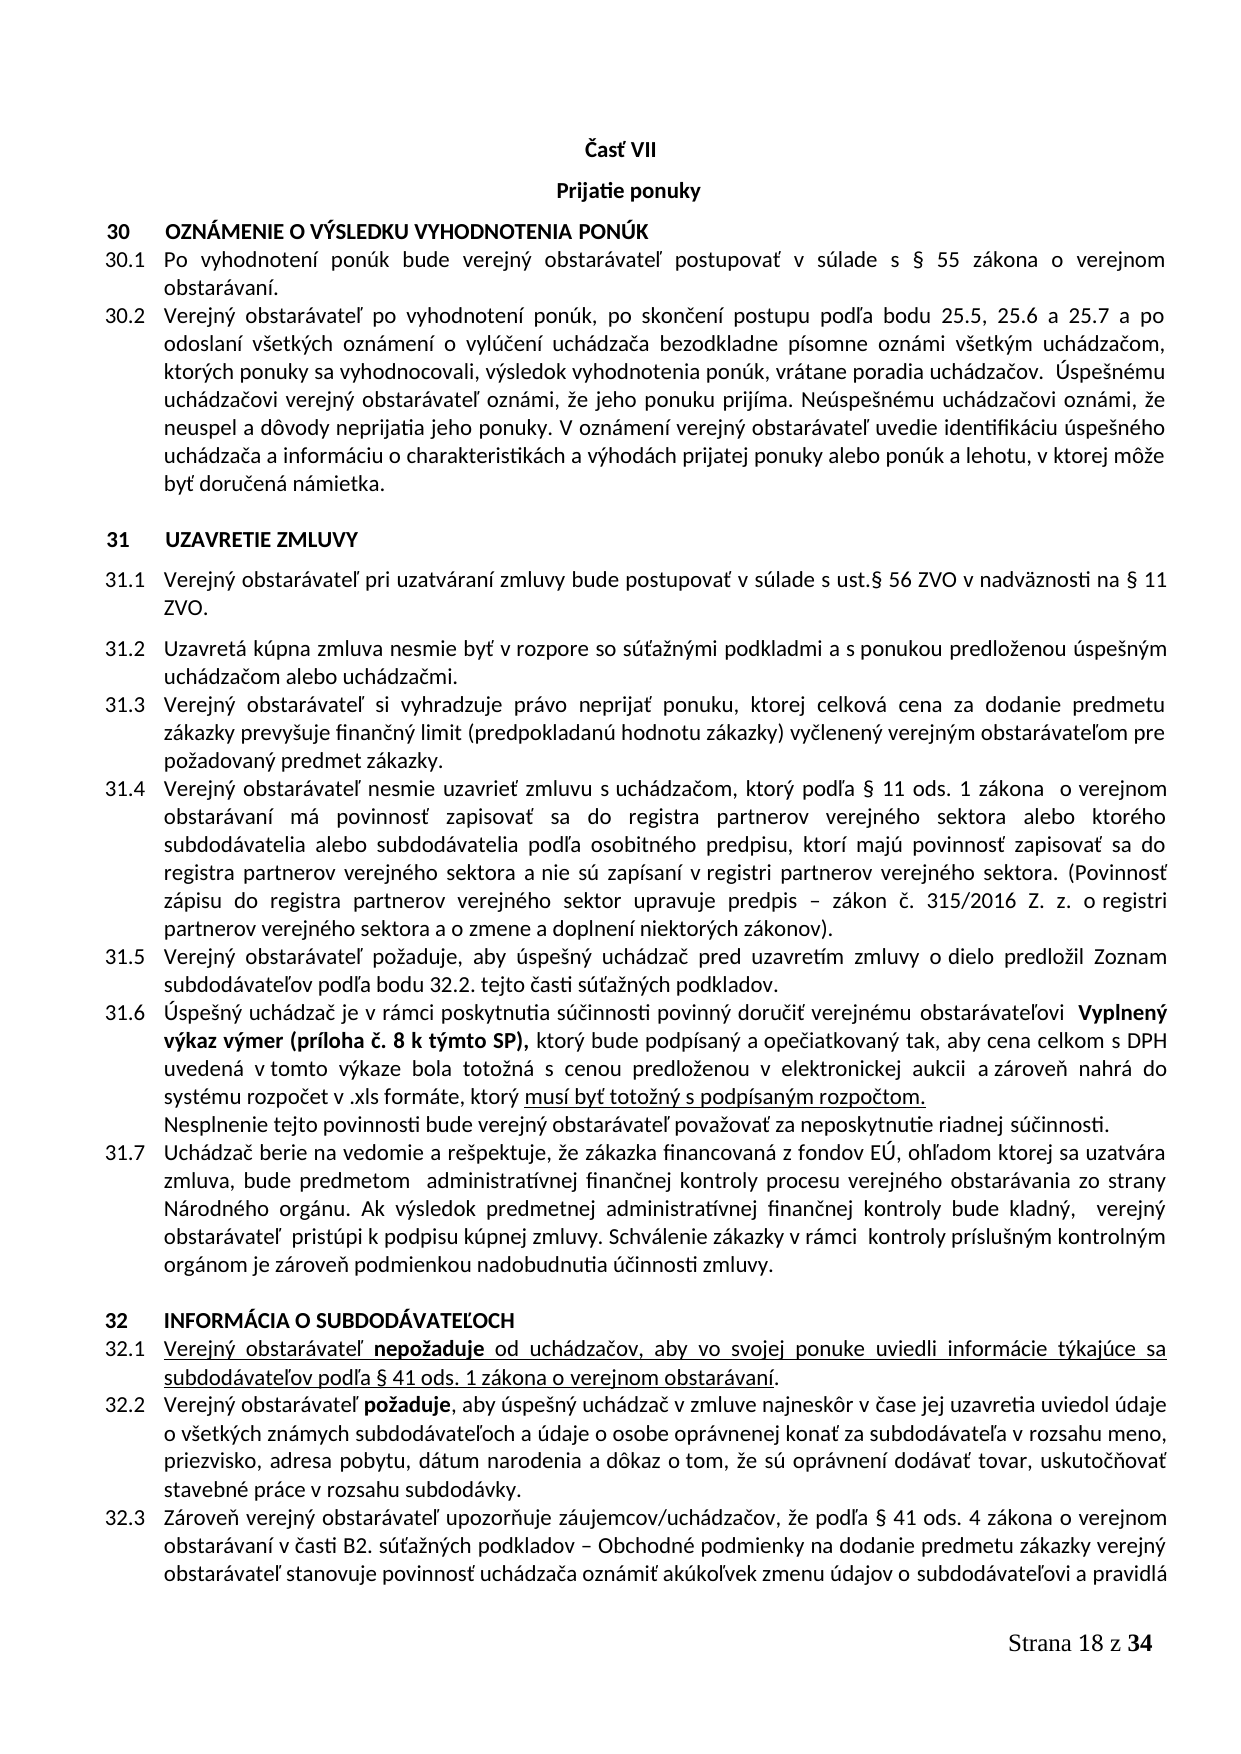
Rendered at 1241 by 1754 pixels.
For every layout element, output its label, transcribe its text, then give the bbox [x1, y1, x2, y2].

list Verejný obstarávateľ požaduje, aby úspešný uchádzač v zmluve najneskôr v čase jej uzavretia uviedol údaje o všetkých známych subdodávateľoch a údaje o osobe oprávnenej konať za subdodávateľa v rozsahu meno, priezvisko, adresa pobytu, dátum narodenia a dôkaz o tom, že sú oprávnení dodávať tovar, uskutočňovať stavebné práce v rozsahu subdodávky. [104, 1391, 1167, 1503]
list Verejný obstarávateľ nepožaduje od uchádzačov, aby vo svojej ponuke uviedli informácie týkajúce sa subdodávateľov podľa § 41 ods. 1 zákona o verejnom obstarávaní. [104, 1334, 1167, 1391]
list Po vyhodnotení ponúk bude verejný obstarávateľ postupovať v súlade s § 55 zákona o verejnom obstarávaní. [104, 245, 1167, 301]
list Verejný obstarávateľ nesmie uzavrieť zmluvu s uchádzačom, ktorý podľa § 11 ods. 1 zákona o verejnom obstarávaní má povinnosť zapisovať sa do registra partnerov verejného sektora alebo ktorého subdodávatelia alebo subdodávatelia podľa osobitného predpisu, ktorí majú povinnosť zapisovať sa do registra partnerov verejného sektora a nie sú zapísaní v registri partnerov verejného sektora. (Povinnosť zápisu do registra partnerov verejného sektor upravuje predpis – zákon č. 315/2016 Z. z. o registri partnerov verejného sektora a o zmene a doplnení niektorých zákonov). [104, 774, 1167, 942]
subtitle Prijatie ponuky [209, 176, 1048, 204]
list Verejný obstarávateľ si vyhradzuje právo neprijať ponuku, ktorej celková cena za dodanie predmetu zákazky prevyšuje finančný limit (predpokladanú hodnotu zákazky) vyčlenený verejným obstarávateľom pre požadovaný predmet zákazky. [104, 690, 1167, 774]
list Verejný obstarávateľ po vyhodnotení ponúk, po skončení postupu podľa bodu 25.5, 25.6 a 25.7 a po odoslaní všetkých oznámení o vylúčení uchádzača bezodkladne písomne oznámi všetkým uchádzačom, ktorých ponuky sa vyhodnocovali, výsledok vyhodnotenia ponúk, vrátane poradia uchádzačov. Úspešnému uchádzačovi verejný obstarávateľ oznámi, že jeho ponuku prijíma. Neúspešnému uchádzačovi oznámi, že neuspel a dôvody neprijatia jeho ponuky. V oznámení verejný obstarávateľ uvedie identifikáciu úspešného uchádzača a informáciu o charakteristikách a výhodách prijatej ponuky alebo ponúk a lehotu, v ktorej môže byť doručená námietka. [104, 301, 1167, 497]
list Uzavretá kúpna zmluva nesmie byť v rozpore so súťažnými podkladmi a s ponukou predloženou úspešným uchádzačom alebo uchádzačmi. [104, 634, 1167, 690]
list INFORMÁCIA O SUBDODÁVATEĽOCH [104, 1307, 1167, 1334]
text Nesplnenie tejto povinnosti bude verejný obstarávateľ považovať za neposkytnutie riadnej súčinnosti. [164, 1110, 1167, 1138]
list Uchádzač berie na vedomie a rešpektuje, že zákazka financovaná z fondov EÚ, ohľadom ktorej sa uzatvára zmluva, bude predmetom administratívnej finančnej kontroly procesu verejného obstarávania zo strany Národného orgánu. Ak výsledok predmetnej administratívnej finančnej kontroly bude kladný, verejný obstarávateľ pristúpi k podpisu kúpnej zmluvy. Schválenie zákazky v rámci kontroly príslušným kontrolným orgánom je zároveň podmienkou nadobudnutia účinnosti zmluvy. [104, 1138, 1167, 1278]
list OZNÁMENIE O VÝSLEDKU VYHODNOTENIA PONÚK [106, 217, 1167, 245]
text Časť VII [193, 136, 1048, 164]
list Úspešný uchádzač je v rámci poskytnutia súčinnosti povinný doručiť verejnému obstarávateľovi Vyplnený výkaz výmer (príloha č. 8 k týmto SP), ktorý bude podpísaný a opečiatkovaný tak, aby cena celkom s DPH uvedená v tomto výkaze bola totožná s cenou predloženou v elektronickej aukcii a zároveň nahrá do systému rozpočet v .xls formáte, ktorý musí byť totožný s podpísaným rozpočtom. [104, 998, 1167, 1110]
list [104, 1503, 1167, 1587]
list Verejný obstarávateľ pri uzatváraní zmluvy bude postupovať v súlade s ust.§ 56 ZVO v nadväznosti na § 11 ZVO. [104, 566, 1167, 622]
list Verejný obstarávateľ požaduje, aby úspešný uchádzač pred uzavretím zmluvy o dielo predložil Zoznam subdodávateľov podľa bodu 32.2. tejto časti súťažných podkladov. [104, 942, 1167, 998]
list UZAVRETIE ZMLUVY [106, 525, 1167, 553]
